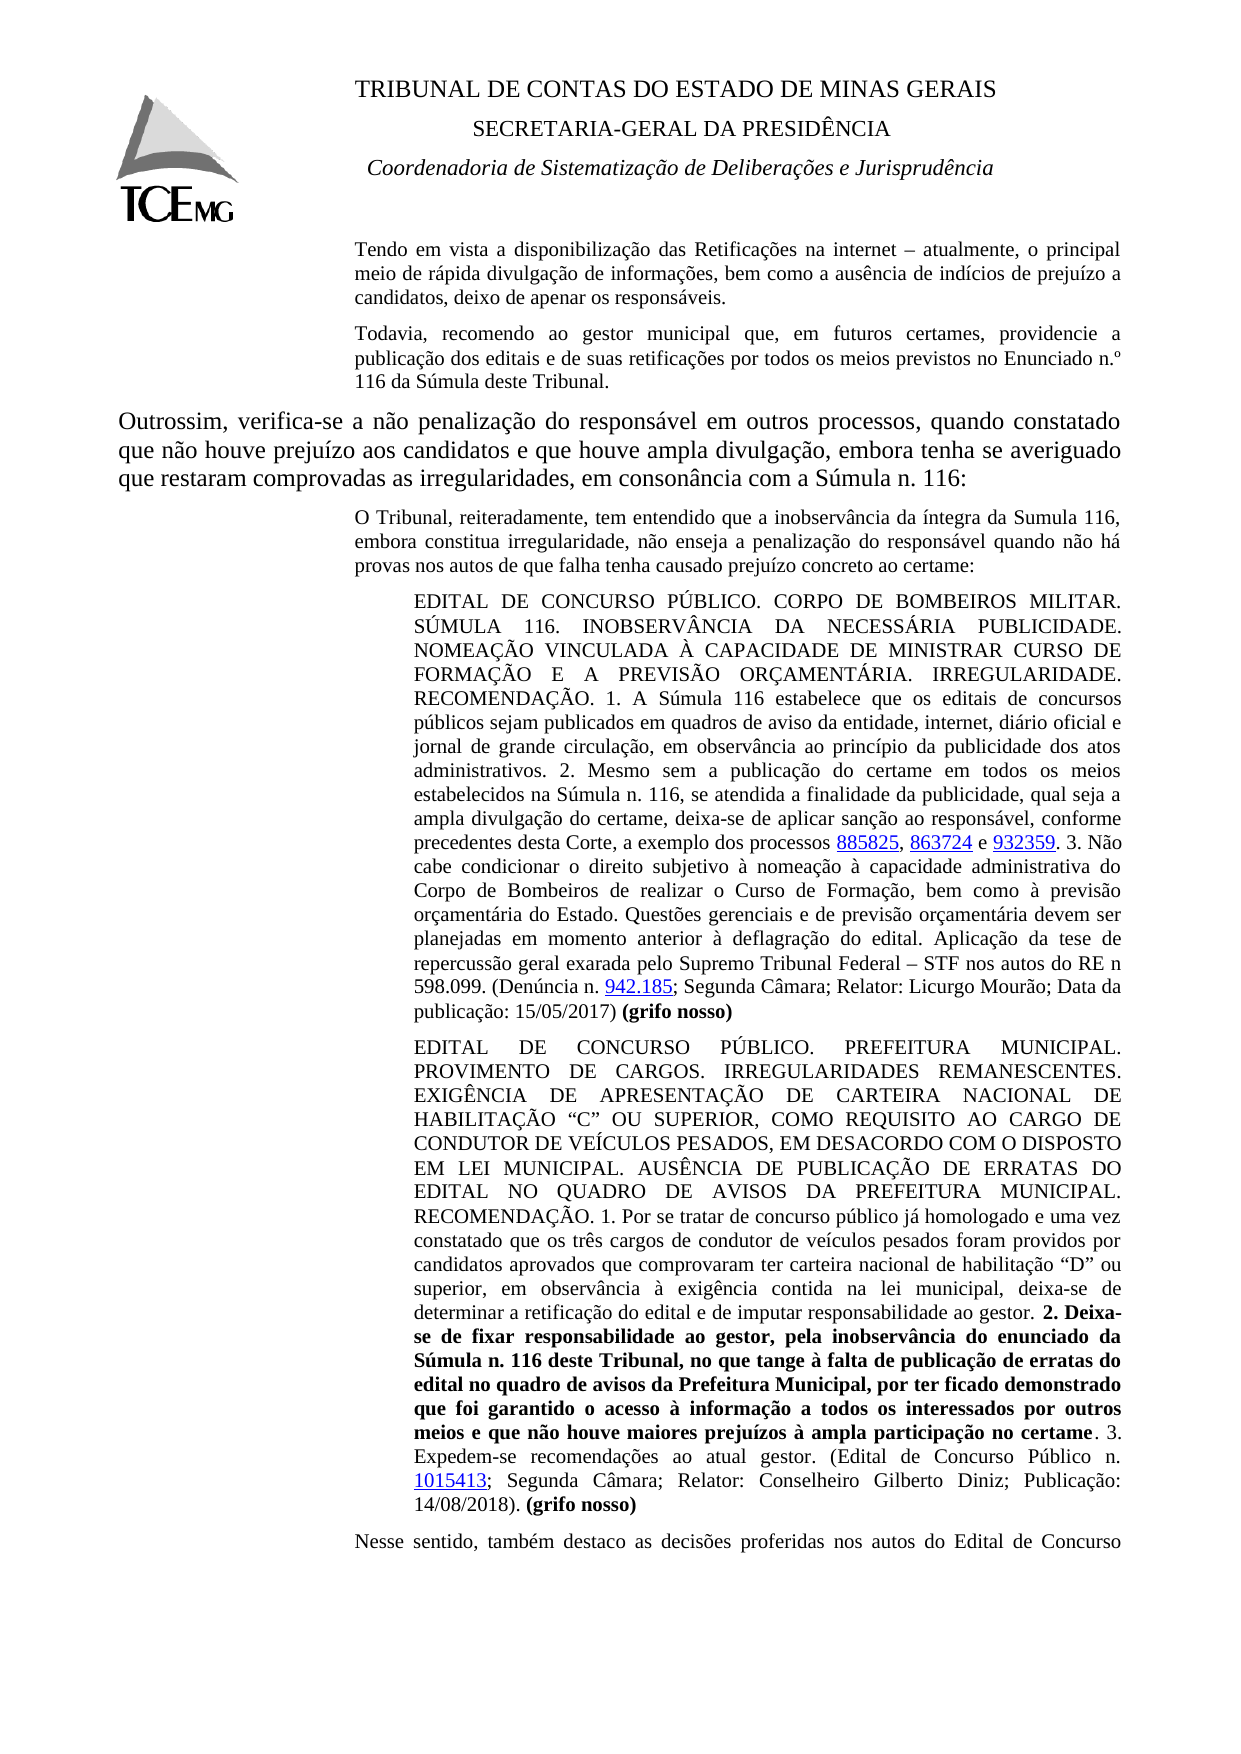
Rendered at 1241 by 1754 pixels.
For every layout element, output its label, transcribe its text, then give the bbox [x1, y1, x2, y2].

picture [92, 73, 262, 243]
text Tendo em vista a disponibilização das Retificações na internet – atualmente, o principal meio de rápida divulgação de informações, bem como a ausência de indícios de prejuízo a candidatos, deixo de apenar os responsáveis. [354, 237, 1122, 309]
text Outrossim, verifica-se a não penalização do responsável em outros processos, quando constatado que não houve prejuízo aos candidatos e que houve ampla divulgação, embora tenha se averiguado que restaram comprovadas as irregularidades, em consonância com a Súmula n. 116: [118, 406, 1122, 492]
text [354, 1529, 1122, 1553]
text EDITAL DE CONCURSO PÚBLICO. CORPO DE BOMBEIROS MILITAR. SÚMULA 116. INOBSERVÂNCIA DA NECESSÁRIA PUBLICIDADE. NOMEAÇÃO VINCULADA À CAPACIDADE DE MINISTRAR CURSO DE FORMAÇÃO E A PREVISÃO ORÇAMENTÁRIA. IRREGULARIDADE. RECOMENDAÇÃO. 1. A Súmula 116 estabelece que os editais de concursos públicos sejam publicados em quadros de aviso da entidade, internet, diário oficial e jornal de grande circulação, em observância ao princípio da publicidade dos atos administrativos. 2. Mesmo sem a publicação do certame em todos os meios estabelecidos na Súmula n. 116, se atendida a finalidade da publicidade, qual seja a ampla divulgação do certame, deixa-se de aplicar sanção ao responsável, conforme precedentes desta Corte, a exemplo dos processos 885825, 863724 e 932359. 3. Não cabe condicionar o direito subjetivo à nomeação à capacidade administrativa do Corpo de Bombeiros de realizar o Curso de Formação, bem como à previsão orçamentária do Estado. Questões gerenciais e de previsão orçamentária devem ser planejadas em momento anterior à deflagração do edital. Aplicação da tese de repercussão geral exarada pelo Supremo Tribunal Federal – STF nos autos do RE n 598.099. (Denúncia n. 942.185; Segunda Câmara; Relator: Licurgo Mourão; Data da publicação: 15/05/2017) (grifo nosso) [413, 589, 1122, 1023]
text EDITAL DE CONCURSO PÚBLICO. PREFEITURA MUNICIPAL. PROVIMENTO DE CARGOS. IRREGULARIDADES REMANESCENTES. EXIGÊNCIA DE APRESENTAÇÃO DE CARTEIRA NACIONAL DE HABILITAÇÃO “C” OU SUPERIOR, COMO REQUISITO AO CARGO DE CONDUTOR DE VEÍCULOS PESADOS, EM DESACORDO COM O DISPOSTO EM LEI MUNICIPAL. AUSÊNCIA DE PUBLICAÇÃO DE ERRATAS DO EDITAL NO QUADRO DE AVISOS DA PREFEITURA MUNICIPAL. RECOMENDAÇÃO. 1. Por se tratar de concurso público já homologado e uma vez constatado que os três cargos de condutor de veículos pesados foram providos por candidatos aprovados que comprovaram ter carteira nacional de habilitação “D” ou superior, em observância à exigência contida na lei municipal, deixa-se de determinar a retificação do edital e de imputar responsabilidade ao gestor. 2. Deixa-se de fixar responsabilidade ao gestor, pela inobservância do enunciado da Súmula n. 116 deste Tribunal, no que tange à falta de publicação de erratas do edital no quadro de avisos da Prefeitura Municipal, por ter ficado demonstrado que foi garantido o acesso à informação a todos os interessados por outros meios e que não houve maiores prejuízos à ampla participação no certame. 3. Expedem-se recomendações ao atual gestor. (Edital de Concurso Público n. 1015413; Segunda Câmara; Relator: Conselheiro Gilberto Diniz; Publicação: 14/08/2018). (grifo nosso) [413, 1035, 1122, 1516]
text O Tribunal, reiteradamente, tem entendido que a inobservância da íntegra da Sumula 116, embora constitua irregularidade, não enseja a penalização do responsável quando não há provas nos autos de que falha tenha causado prejuízo concreto ao certame: [354, 505, 1122, 577]
text Todavia, recomendo ao gestor municipal que, em futuros certames, providencie a publicação dos editais e de suas retificações por todos os meios previstos no Enunciado n.º 116 da Súmula deste Tribunal. [354, 321, 1122, 393]
